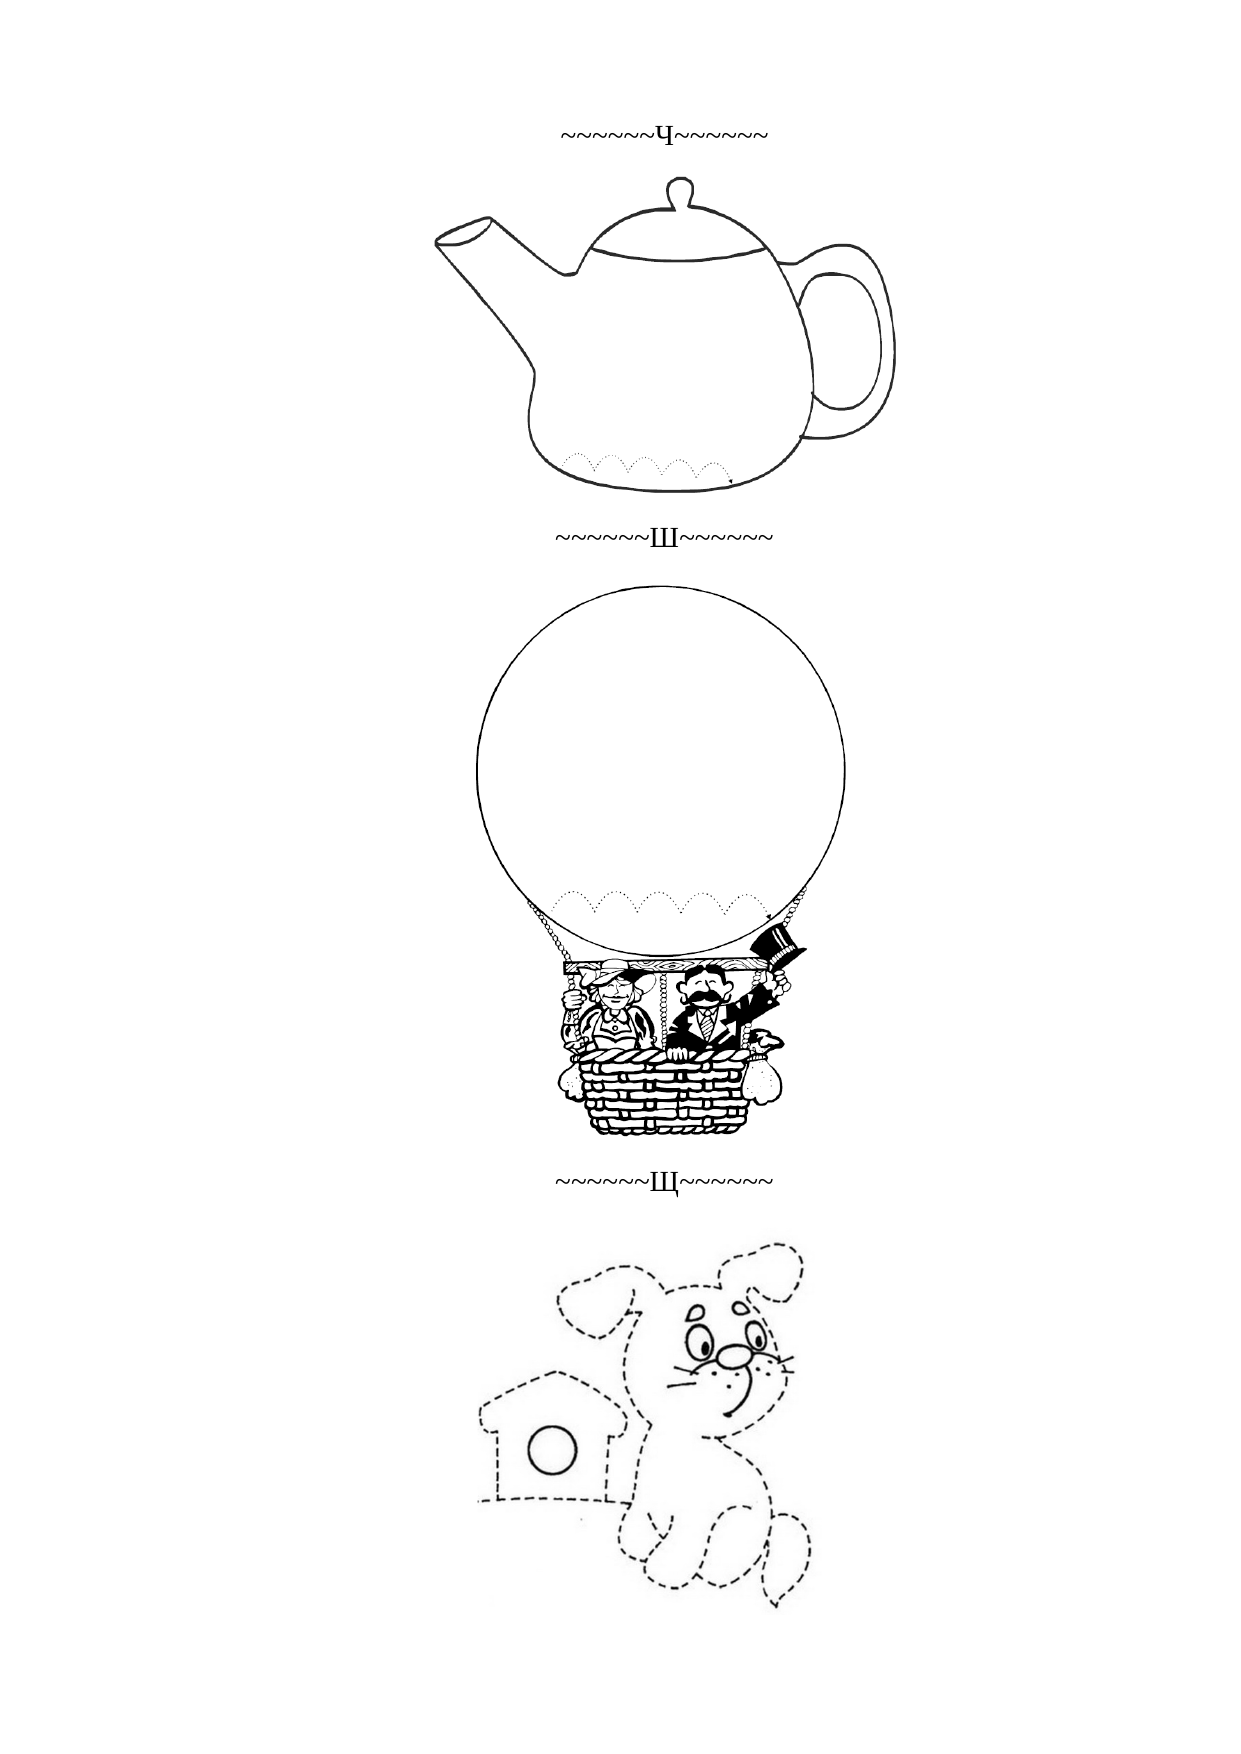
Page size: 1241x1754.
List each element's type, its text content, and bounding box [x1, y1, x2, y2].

text ~~~~~~Ч~~~~~~ [177, 118, 1152, 152]
text ~~~~~~Ш~~~~~~ [177, 521, 1152, 554]
picture [477, 1216, 852, 1615]
picture [427, 171, 902, 502]
text ~~~~~~Щ~~~~~~ [177, 1164, 1152, 1198]
picture [472, 573, 857, 1146]
